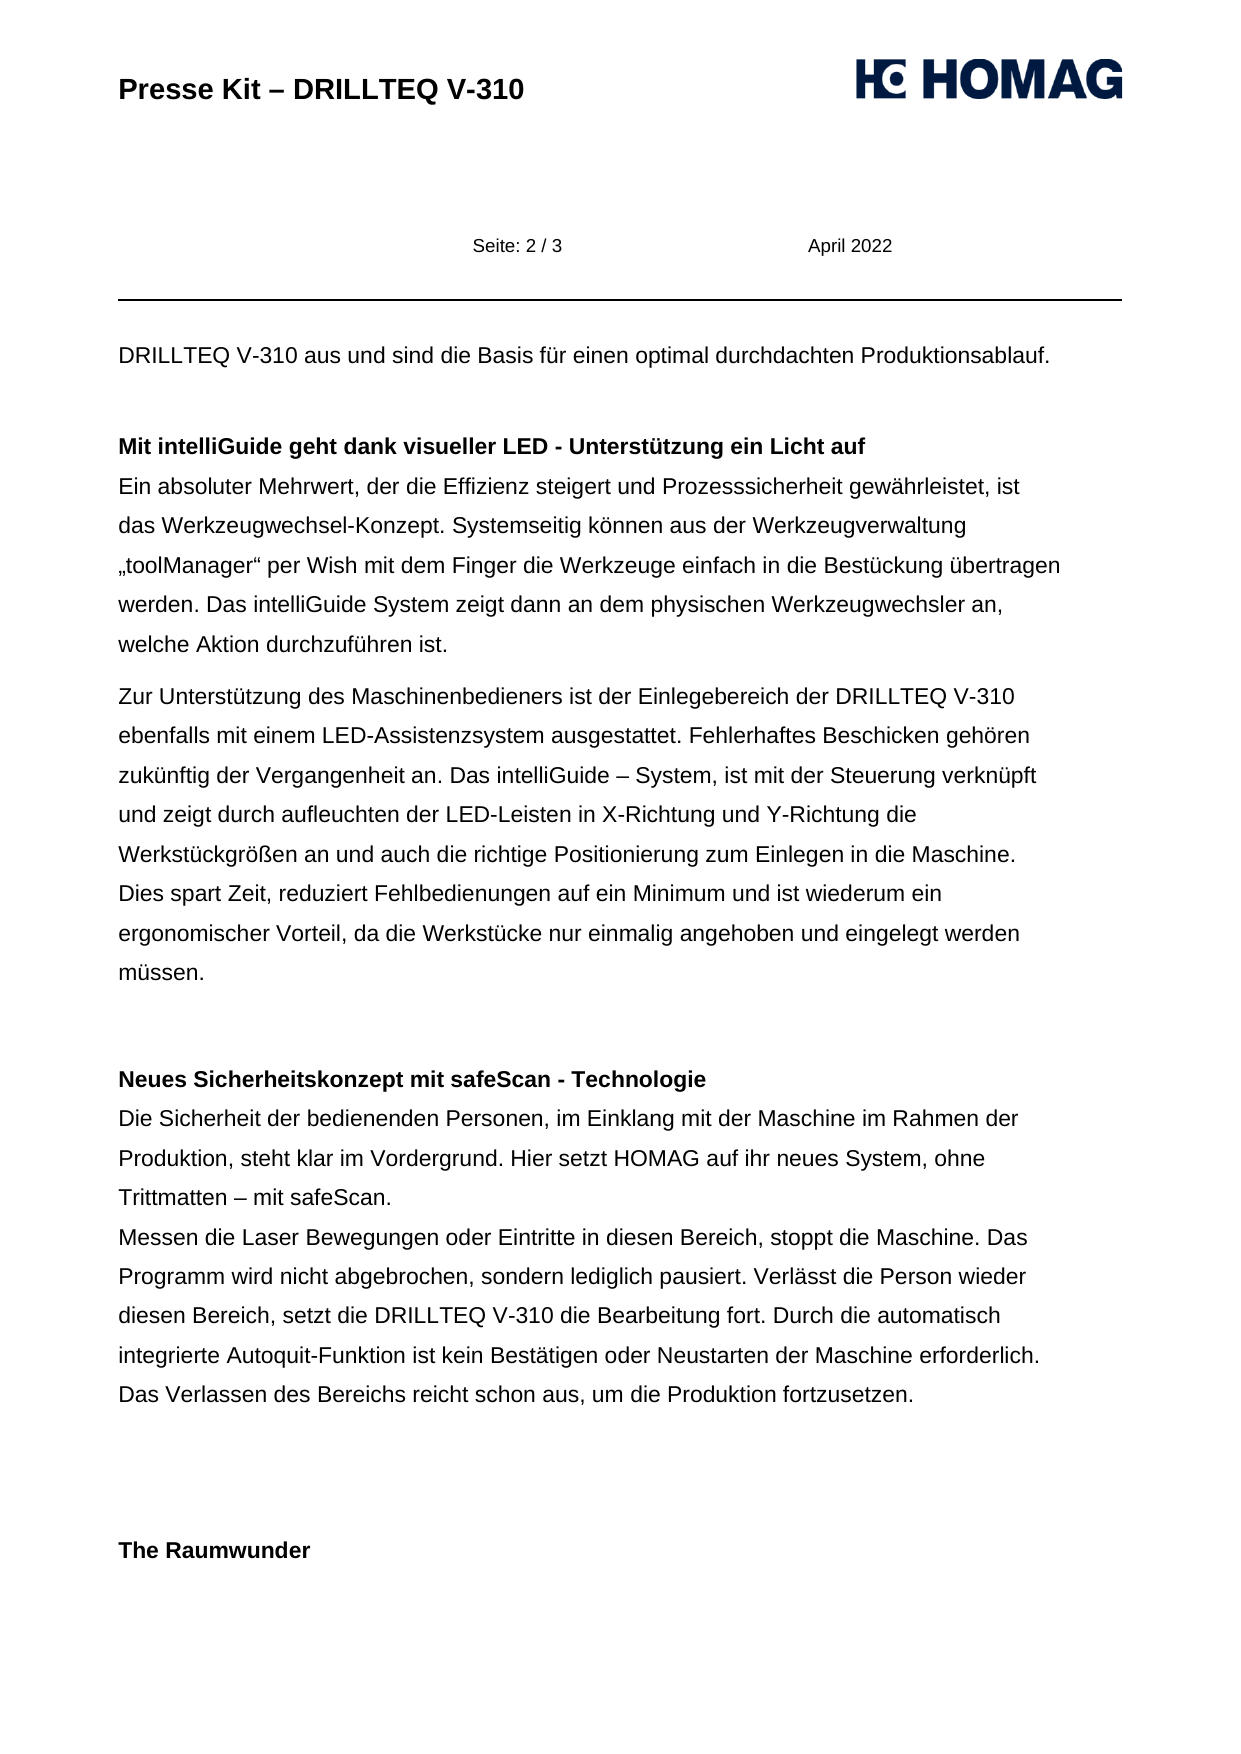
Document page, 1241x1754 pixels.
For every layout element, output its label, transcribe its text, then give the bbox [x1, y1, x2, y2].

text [118, 342, 1063, 368]
text Die Sicherheit der bedienenden Personen, im Einklang mit der Maschine im Rahmen der Produktion, steht klar im Vordergrund. Hier setzt HOMAG auf ihr neues System, ohne Trittmatten – mit safeScan. Messen die Laser Bewegungen oder Eintritte in diesen Bereich, stoppt die Maschine. Das Programm wird nicht abgebrochen, sondern lediglich pausiert. Verlässt die Person wieder diesen Bereich, setzt die DRILLTEQ V-310 die Bearbeitung fort. Durch die automatisch integrierte Autoquit-Funktion ist kein Bestätigen oder Neustarten der Maschine erforderlich. Das Verlassen des Bereichs reicht schon aus, um die Produktion fortzusetzen. [118, 1105, 1063, 1408]
text The Raumwunder [118, 1537, 1063, 1564]
text Mit intelliGuide geht dank visueller LED - Unterstützung ein Licht auf [118, 433, 1063, 460]
picture [856, 59, 1123, 99]
text Zur Unterstützung des Maschinenbedieners ist der Einlegebereich der DRILLTEQ V-310 ebenfalls mit einem LED-Assistenzsystem ausgestattet. Fehlerhaftes Beschicken gehören zukünftig der Vergangenheit an. Das intelliGuide – System, ist mit der Steuerung verknüpft und zeigt durch aufleuchten der LED-Leisten in X-Richtung und Y-Richtung die Werkstückgrößen an und auch die richtige Positionierung zum Einlegen in die Maschine. Dies spart Zeit, reduziert Fehlbedienungen auf ein Minimum und ist wiederum ein ergonomischer Vorteil, da die Werkstücke nur einmalig angehoben und eingelegt werden müssen. [118, 683, 1063, 985]
text Neues Sicherheitskonzept mit safeScan - Technologie [118, 1066, 1063, 1092]
text Ein absoluter Mehrwert, der die Effizienz steigert und Prozesssicherheit gewährleistet, ist das Werkzeugwechsel-Konzept. Systemseitig können aus der Werkzeugverwaltung „toolManager“ per Wish mit dem Finger die Werkzeuge einfach in die Bestückung übertragen werden. Das intelliGuide System zeigt dann an dem physischen Werkzeugwechsler an, welche Aktion durchzuführen ist. [118, 473, 1063, 657]
